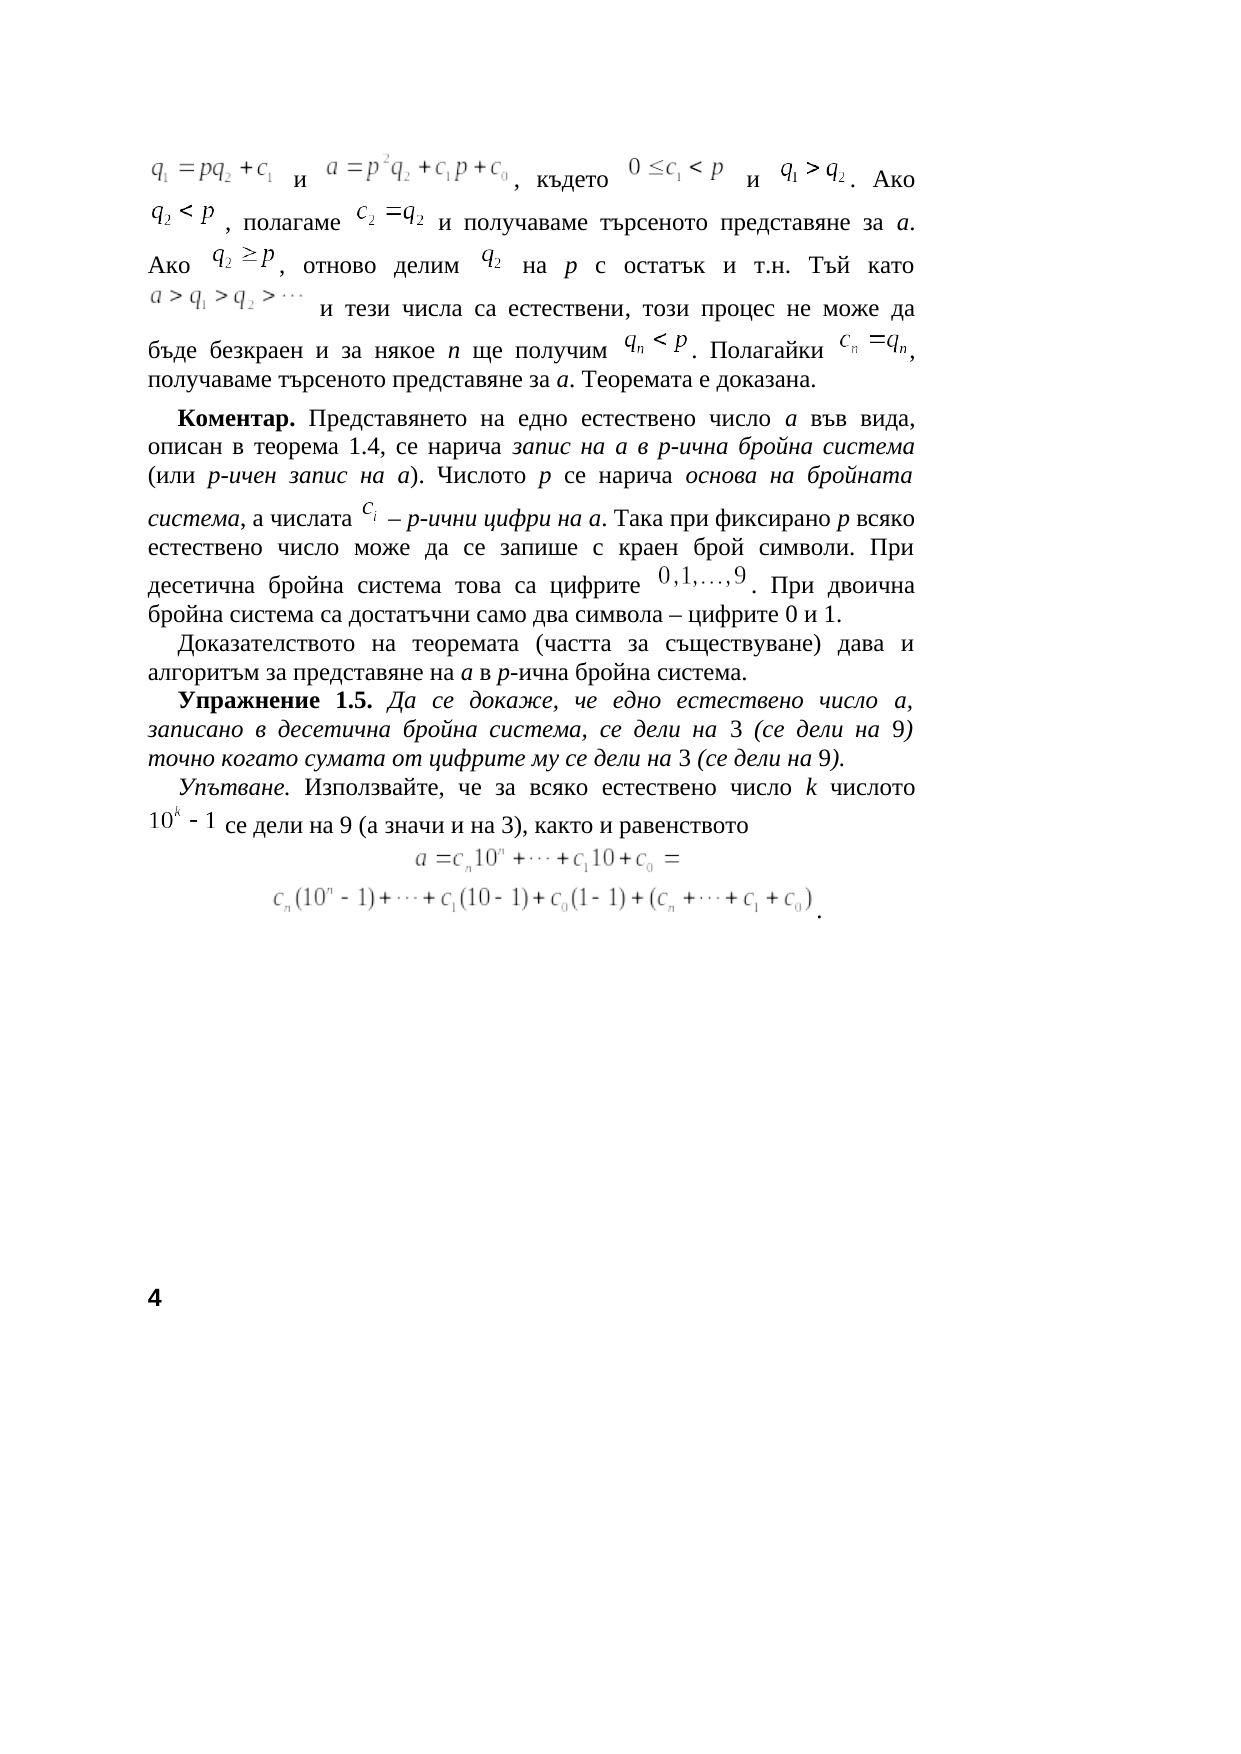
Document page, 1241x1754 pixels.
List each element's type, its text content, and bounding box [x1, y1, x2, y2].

text 2. Съществуване. Ако , то и . Нека . Разделяме a на p с остатък: , където и освен това . Ако , полагаме и получаваме представянето . Ако пък , разделяме на p с остатък и получаваме и , където и . Ако , полагаме и получаваме търсеното представяне за a. Ако , отново делим на p с остатък и т.н. Тъй като и тези числа са естествени, този процес не може да бъде безкраен и за някое n ще получим . Полагайки , получаваме търсеното представяне за a. Теоремата е доказана. [148, 148, 915, 393]
text Упътване. Използвайте, че за всяко естествено число k числото се дели на 9 (а значи и на 3), както и равенството [148, 772, 915, 839]
text Коментар. Представянето на едно естествено число a във вида, описан в теорема 1.4, се нарича запис на a в p-ична бройна система (или p-ичен запис на a). Числото p се нарича основа на бройната система, а числата – p-ични цифри на a. Така при фиксирано p всяко естествено число може да се запише с краен брой символи. При десетична бройна система това са цифрите . При двоична бройна система са достатъчни само два символа – цифрите 0 и 1. [148, 403, 915, 628]
text Доказателството на теоремата (частта за съществуване) дава и алгоритъм за представяне на a в p-ична бройна система. [148, 628, 915, 686]
text Упражнение 1.5. Да се докаже, че едно естествено число а, записано в десетична бройна система, се дели на 3 (се дели на 9) точно когато сумата от цифрите му се дели на 3 (се дели на 9). [148, 686, 915, 772]
text . [148, 879, 915, 924]
